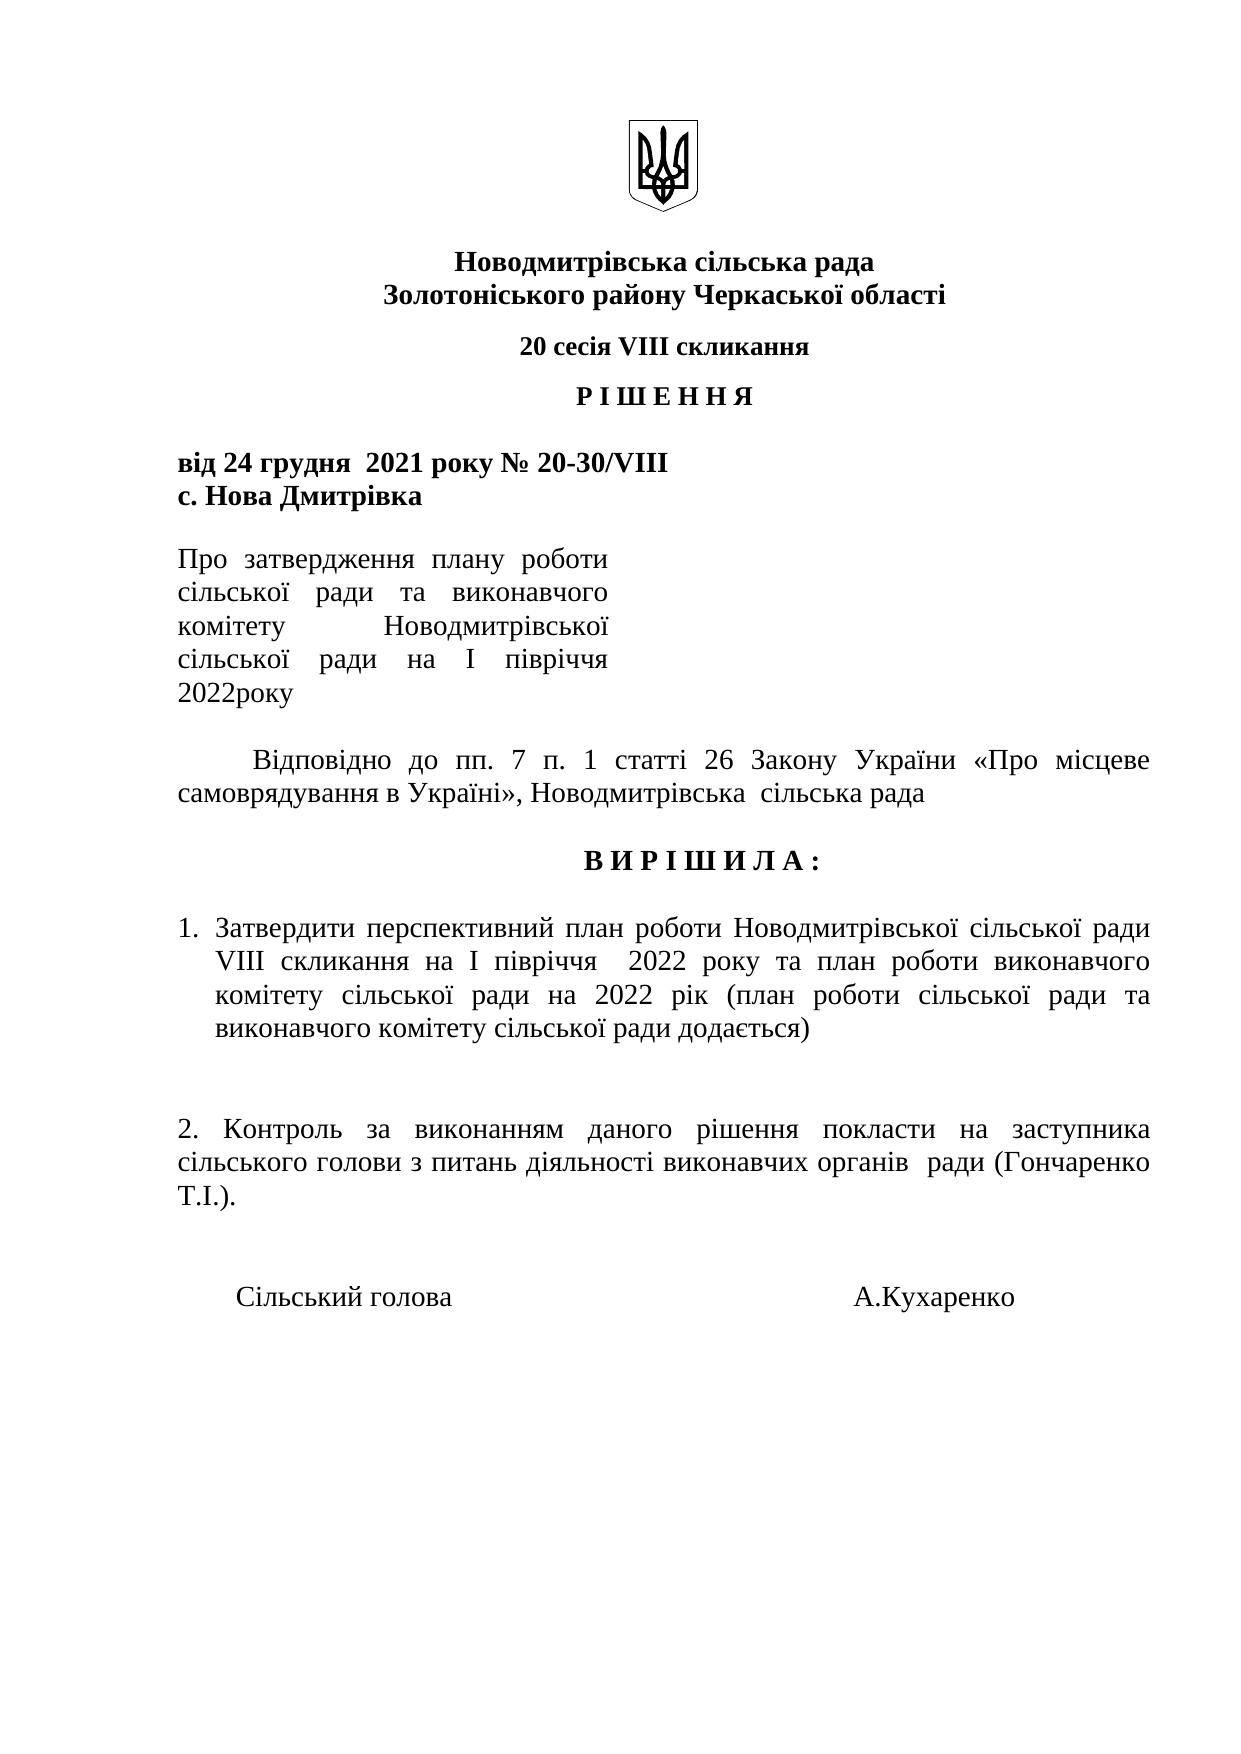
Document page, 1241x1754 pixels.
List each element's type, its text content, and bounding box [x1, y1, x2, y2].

subtitle Р І Ш Е Н Н Я [177, 380, 1152, 411]
text Про затвердження плану роботи сільської ради та виконавчого комітету Новодмитрівської сільської ради на І півріччя 2022року [177, 541, 608, 708]
text 2. Контроль за виконанням даного рішення покласти на заступника сільського голови з питань діяльності виконавчих органів ради (Гончаренко Т.І.). [177, 1111, 1152, 1212]
text 20 сесія VІІІ скликання [177, 330, 1152, 361]
text Сільський голова А.Кухаренко [177, 1279, 1152, 1312]
text В И Р І Ш И Л А : [177, 843, 1152, 876]
text Відповідно до пп. 7 п. 1 статті 26 Закону України «Про місцеве самоврядування в Україні», Новодмитрівська сільська рада [177, 742, 1152, 809]
list Затвердити перспективний план роботи Новодмитрівської сільської ради VIІІ скликання на І півріччя 2022 року та план роботи виконавчого комітету сільської ради на 2022 рік (план роботи сільської ради та виконавчого комітету сільської ради додається) [177, 910, 1152, 1044]
subtitle Золотоніського району Черкаської області [177, 277, 1152, 311]
subtitle Новодмитрівська сільська рада [177, 244, 1152, 277]
text с. Нова Дмитрівка [177, 478, 1152, 512]
text від 24 грудня 2021 року № 20-30/VІІІ [177, 445, 1152, 478]
